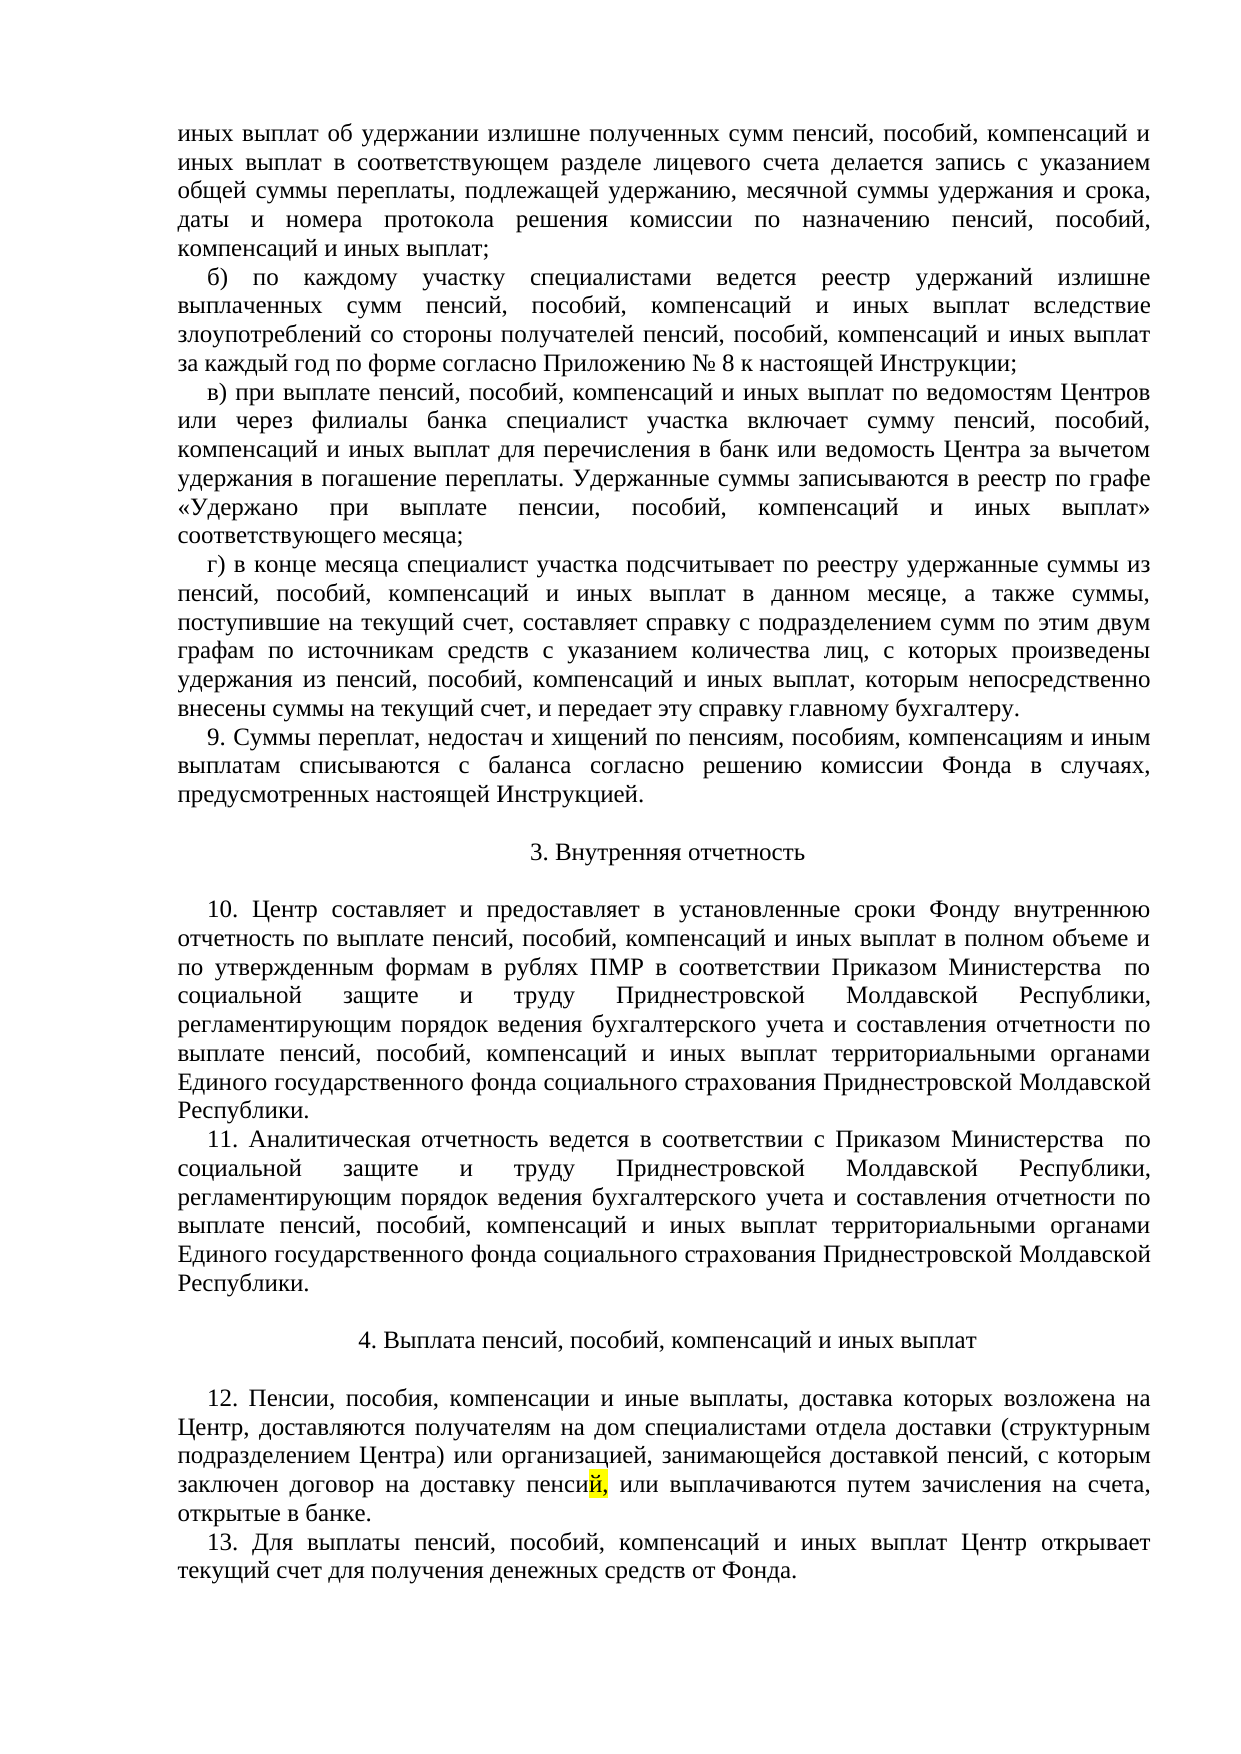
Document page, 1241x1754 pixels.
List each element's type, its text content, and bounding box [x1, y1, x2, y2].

text 4. Выплата пенсий, пособий, компенсаций и иных выплат [177, 1326, 1152, 1354]
text 10. Центр составляет и предоставляет в установленные сроки Фонду внутреннюю отчетность по выплате пенсий, пособий, компенсаций и иных выплат в полном объеме и по утвержденным формам в рублях ПМР в соответствии Приказом Министерства по социальной защите и труду Приднестровской Молдавской Республики, регламентирующим порядок ведения бухгалтерского учета и составления отчетности по выплате пенсий, пособий, компенсаций и иных выплат территориальными органами Единого государственного фонда социального страхования Приднестровской Молдавской Республики. [177, 894, 1152, 1124]
text 12. Пенсии, пособия, компенсации и иные выплаты, доставка которых возложена на Центр, доставляются получателям на дом специалистами отдела доставки (структурным подразделением Центра) или организацией, занимающейся доставкой пенсий, с которым заключен договор на доставку пенсий, или выплачиваются путем зачисления на счета, открытые в банке. [177, 1383, 1152, 1527]
text 9. Суммы переплат, недостач и хищений по пенсиям, пособиям, компенсациям и иным выплатам списываются с баланса согласно решению комиссии Фонда в случаях, предусмотренных настоящей Инструкцией. [177, 722, 1152, 808]
text 13. Для выплаты пенсий, пособий, компенсаций и иных выплат Центр открывает текущий счет для получения денежных средств от Фонда. [177, 1527, 1152, 1584]
text 11. Аналитическая отчетность ведется в соответствии с Приказом Министерства по социальной защите и труду Приднестровской Молдавской Республики, регламентирующим порядок ведения бухгалтерского учета и составления отчетности по выплате пенсий, пособий, компенсаций и иных выплат территориальными органами Единого государственного фонда социального страхования Приднестровской Молдавской Республики. [177, 1124, 1152, 1297]
text в) при выплате пенсий, пособий, компенсаций и иных выплат по ведомостям Центров или через филиалы банка специалист участка включает сумму пенсий, пособий, компенсаций и иных выплат для перечисления в банк или ведомость Центра за вычетом удержания в погашение переплаты. Удержанные суммы записываются в реестр по графе «Удержано при выплате пенсии, пособий, компенсаций и иных выплат» соответствующего месяца; [177, 377, 1152, 549]
text 3. Внутренняя отчетность [177, 837, 1152, 866]
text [177, 118, 1152, 262]
text б) по каждому участку специалистами ведется реестр удержаний излишне выплаченных сумм пенсий, пособий, компенсаций и иных выплат вследствие злоупотреблений со стороны получателей пенсий, пособий, компенсаций и иных выплат за каждый год по форме согласно Приложению № 8 к настоящей Инструкции; [177, 262, 1152, 377]
text г) в конце месяца специалист участка подсчитывает по реестру удержанные суммы из пенсий, пособий, компенсаций и иных выплат в данном месяце, а также суммы, поступившие на текущий счет, составляет справку с подразделением сумм по этим двум графам по источникам средств с указанием количества лиц, с которых произведены удержания из пенсий, пособий, компенсаций и иных выплат, которым непосредственно внесены суммы на текущий счет, и передает эту справку главному бухгалтеру. [177, 549, 1152, 722]
